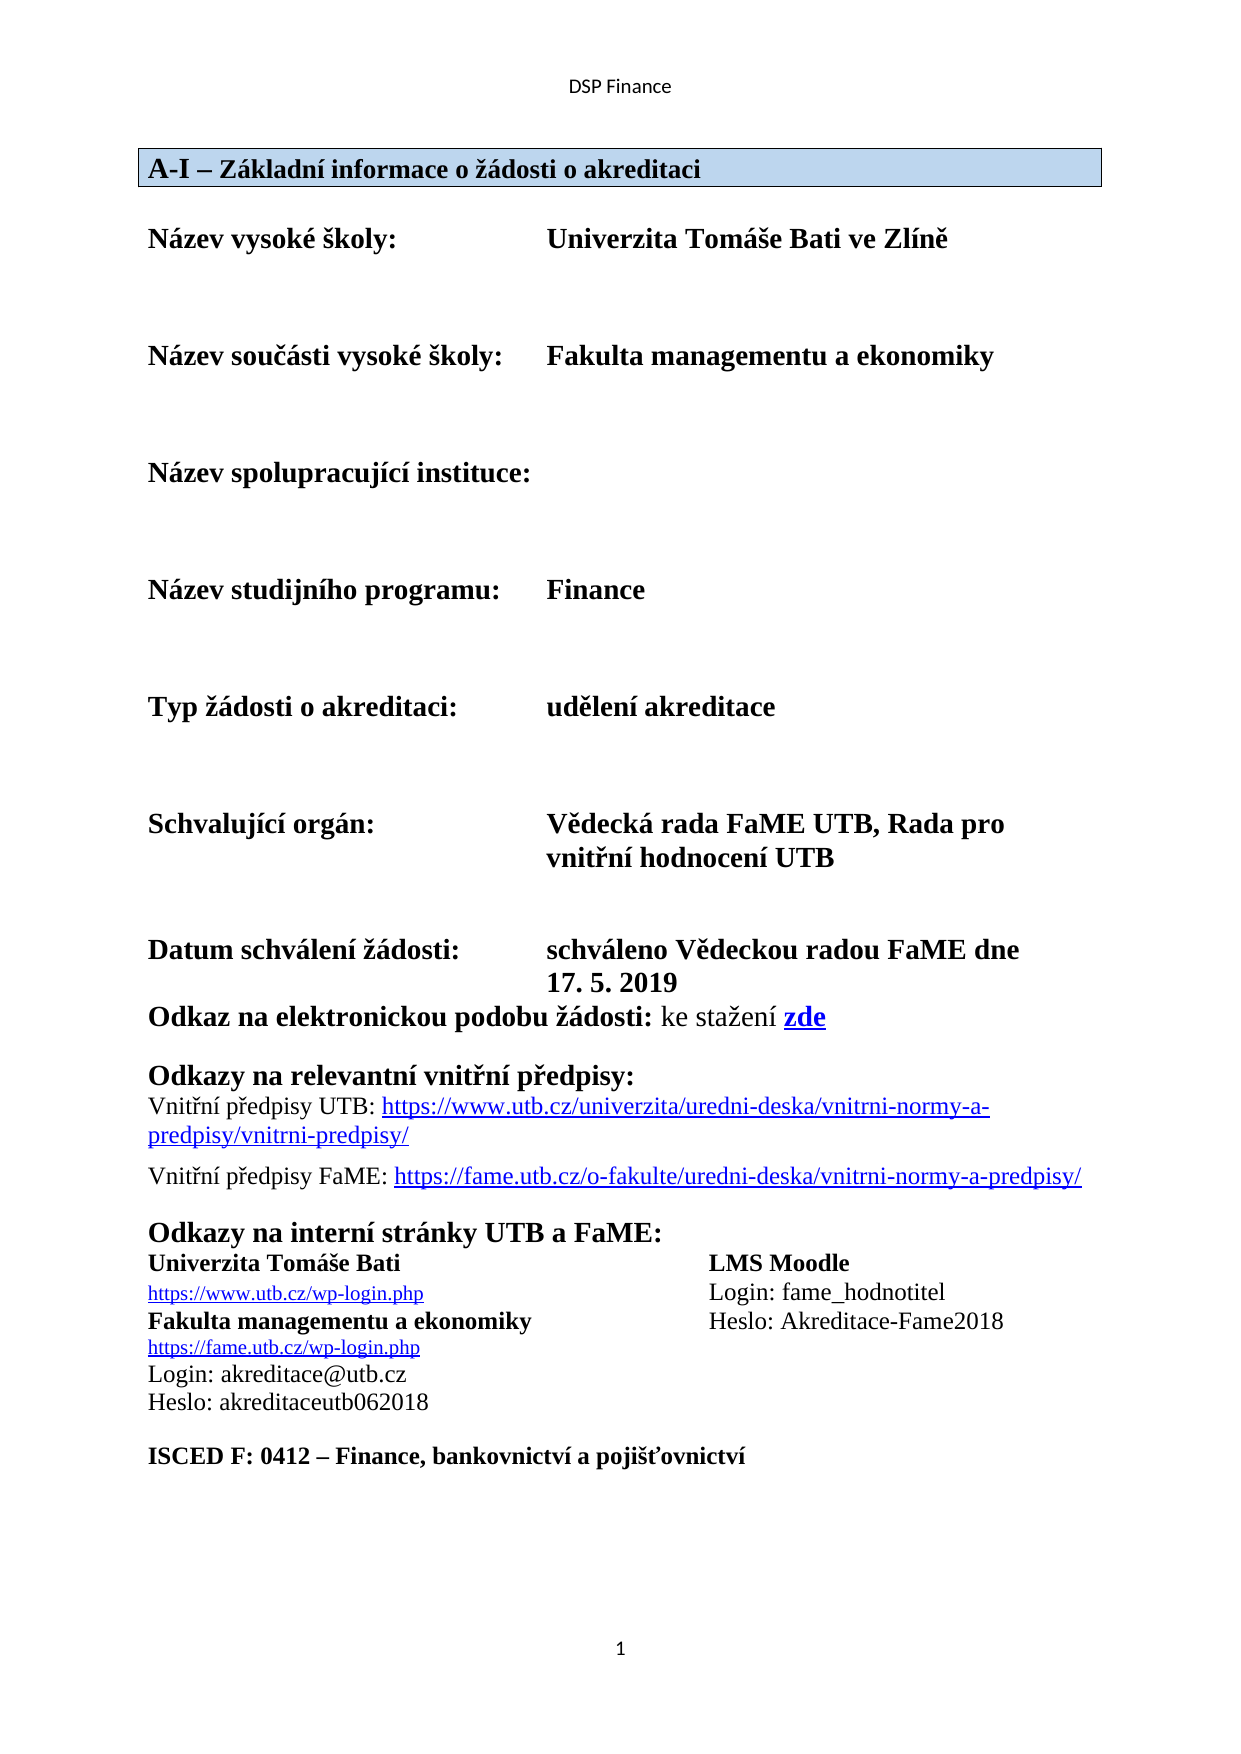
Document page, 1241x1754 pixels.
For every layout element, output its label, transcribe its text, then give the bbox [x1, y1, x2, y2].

text A-I – Základní informace o žádosti o akreditaci [139, 149, 1101, 186]
text Název spolupracující instituce: [148, 455, 1093, 489]
text Vnitřní předpisy UTB: https://www.utb.cz/univerzita/uredni-deska/vnitrni-normy-a-predpisy/vnitrni-predpisy/ [148, 1091, 1093, 1149]
text ISCED F: 0412 – Finance, bankovnictví a pojišťovnictví [148, 1441, 1093, 1470]
text Datum schválení žádosti: schváleno Vědeckou radou FaME dne 17. 5. 2019 [148, 932, 1093, 999]
text Heslo: akreditaceutb062018 [148, 1387, 1093, 1416]
text Schvalující orgán: Vědecká rada FaME UTB, Rada pro vnitřní hodnocení UTB [148, 806, 1093, 873]
text Odkazy na relevantní vnitřní předpisy: [148, 1058, 1093, 1091]
text Login: akreditace@utb.cz [148, 1359, 1093, 1387]
text Odkaz na elektronickou podobu žádosti: ke stažení zde [148, 999, 1093, 1033]
text Typ žádosti o akreditaci: udělení akreditace [148, 689, 1093, 723]
text Univerzita Tomáše Bati LMS Moodle [148, 1248, 1093, 1277]
text Název studijního programu: Finance [148, 572, 1093, 606]
text https://www.utb.cz/wp-login.php Login: fame_hodnotitel [148, 1277, 1093, 1306]
text Odkazy na interní stránky UTB a FaME: [148, 1215, 1093, 1248]
text Vnitřní předpisy FaME: https://fame.utb.cz/o-fakulte/uredni-deska/vnitrni-normy-a-predpisy/ [148, 1161, 1093, 1190]
text Název součásti vysoké školy: Fakulta managementu a ekonomiky [148, 338, 1093, 372]
text Fakulta managementu a ekonomiky Heslo: Akreditace-Fame2018 [148, 1306, 1093, 1335]
text Název vysoké školy: Univerzita Tomáše Bati ve Zlíně [148, 221, 1093, 254]
text https://fame.utb.cz/wp-login.php [148, 1335, 1093, 1359]
